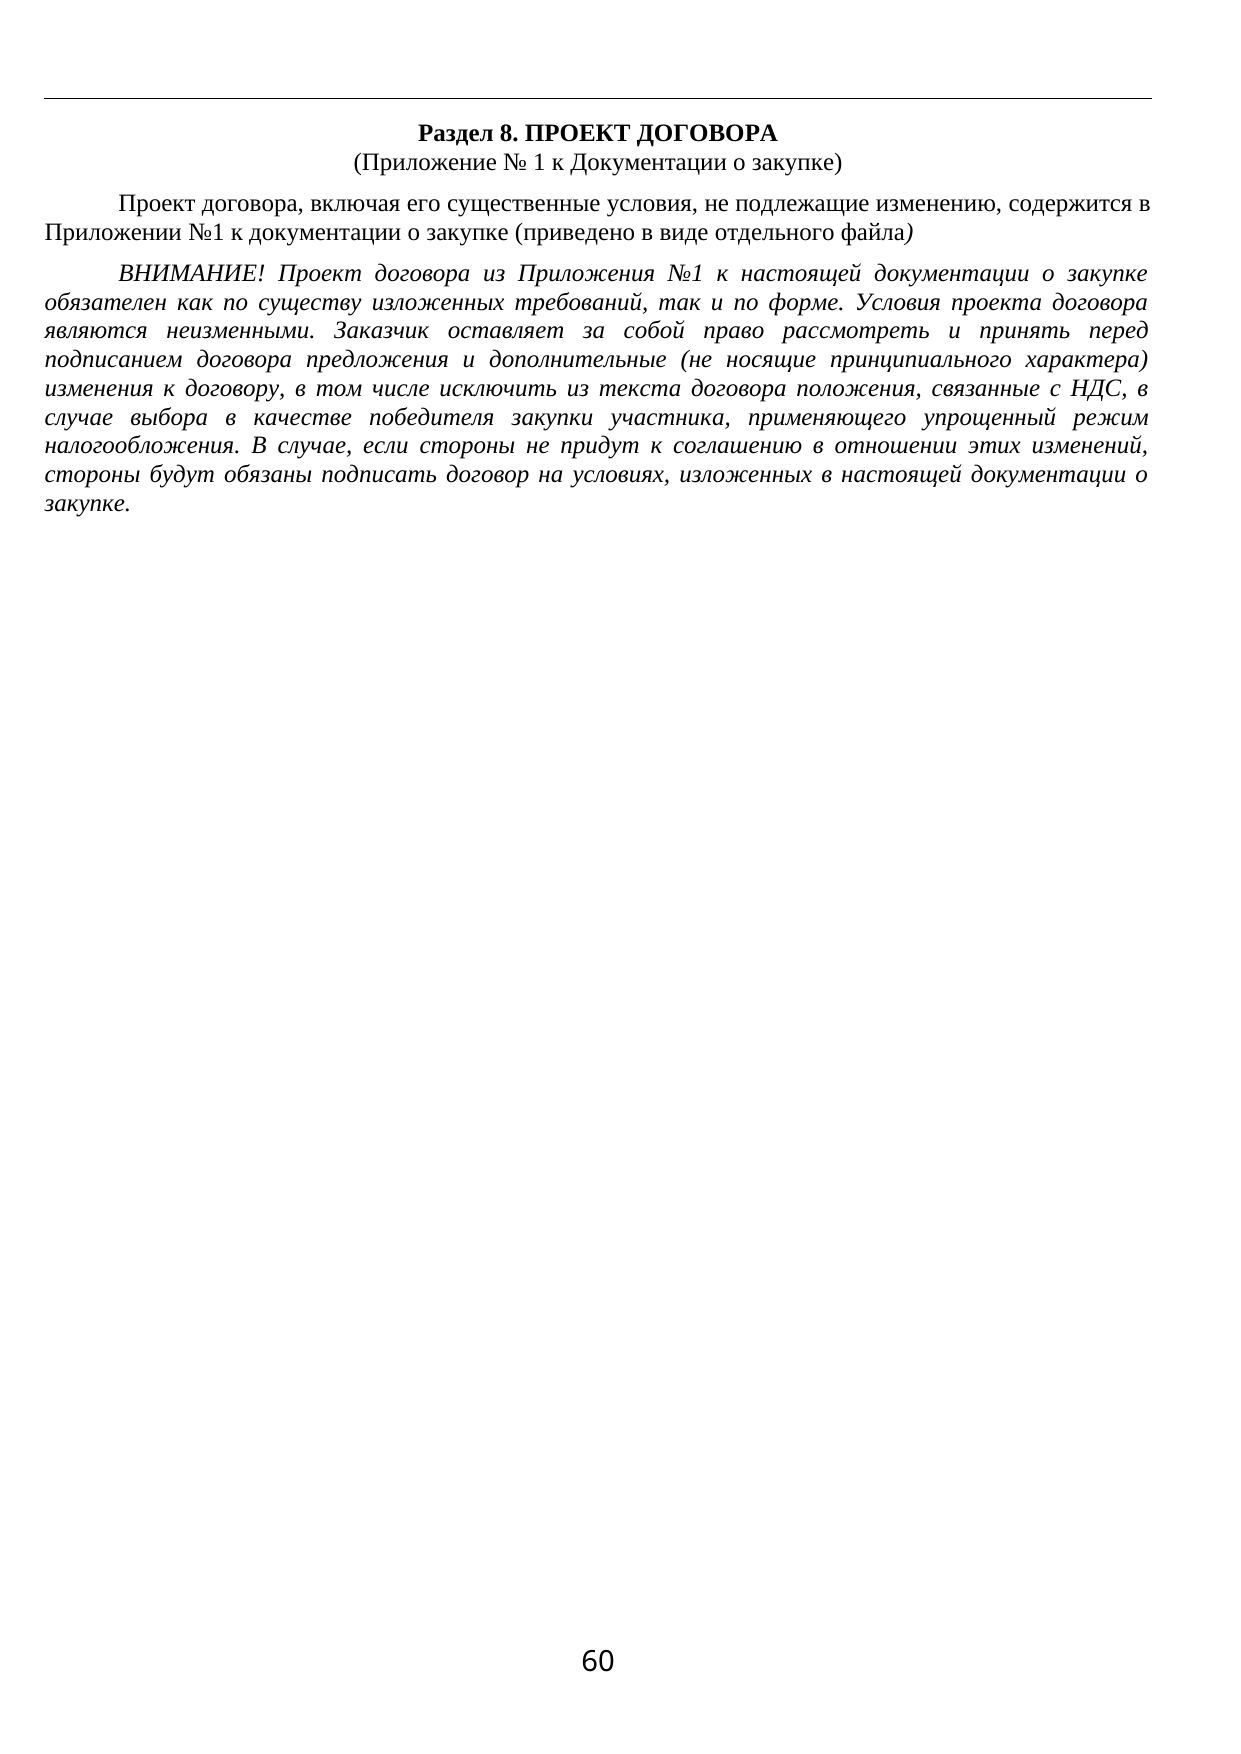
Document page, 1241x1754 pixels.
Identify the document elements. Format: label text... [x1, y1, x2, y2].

text Раздел 8. ПРОЕКТ ДОГОВОРА [44, 118, 1152, 147]
list Проект договора, включая его существенные условия, не подлежащие изменению, содержится в Приложении №1 к документации о закупке (приведено в виде отдельного файла) [44, 188, 1152, 246]
list ВНИМАНИЕ! Проект договора из Приложения №1 к настоящей документации о закупке обязателен как по существу изложенных требований, так и по форме. Условия проекта договора являются неизменными. Заказчик оставляет за собой право рассмотреть и принять перед подписанием договора предложения и дополнительные (не носящие принципиального характера) изменения к договору, в том числе исключить из текста договора положения, связанные с НДС, в случае выбора в качестве победителя закупки участника, применяющего упрощенный режим налогообложения. В случае, если стороны не придут к соглашению в отношении этих изменений, стороны будут обязаны подписать договор на условиях, изложенных в настоящей документации о закупке. [44, 258, 1152, 517]
text (Приложение № 1 к Документации о закупке) [44, 147, 1152, 176]
